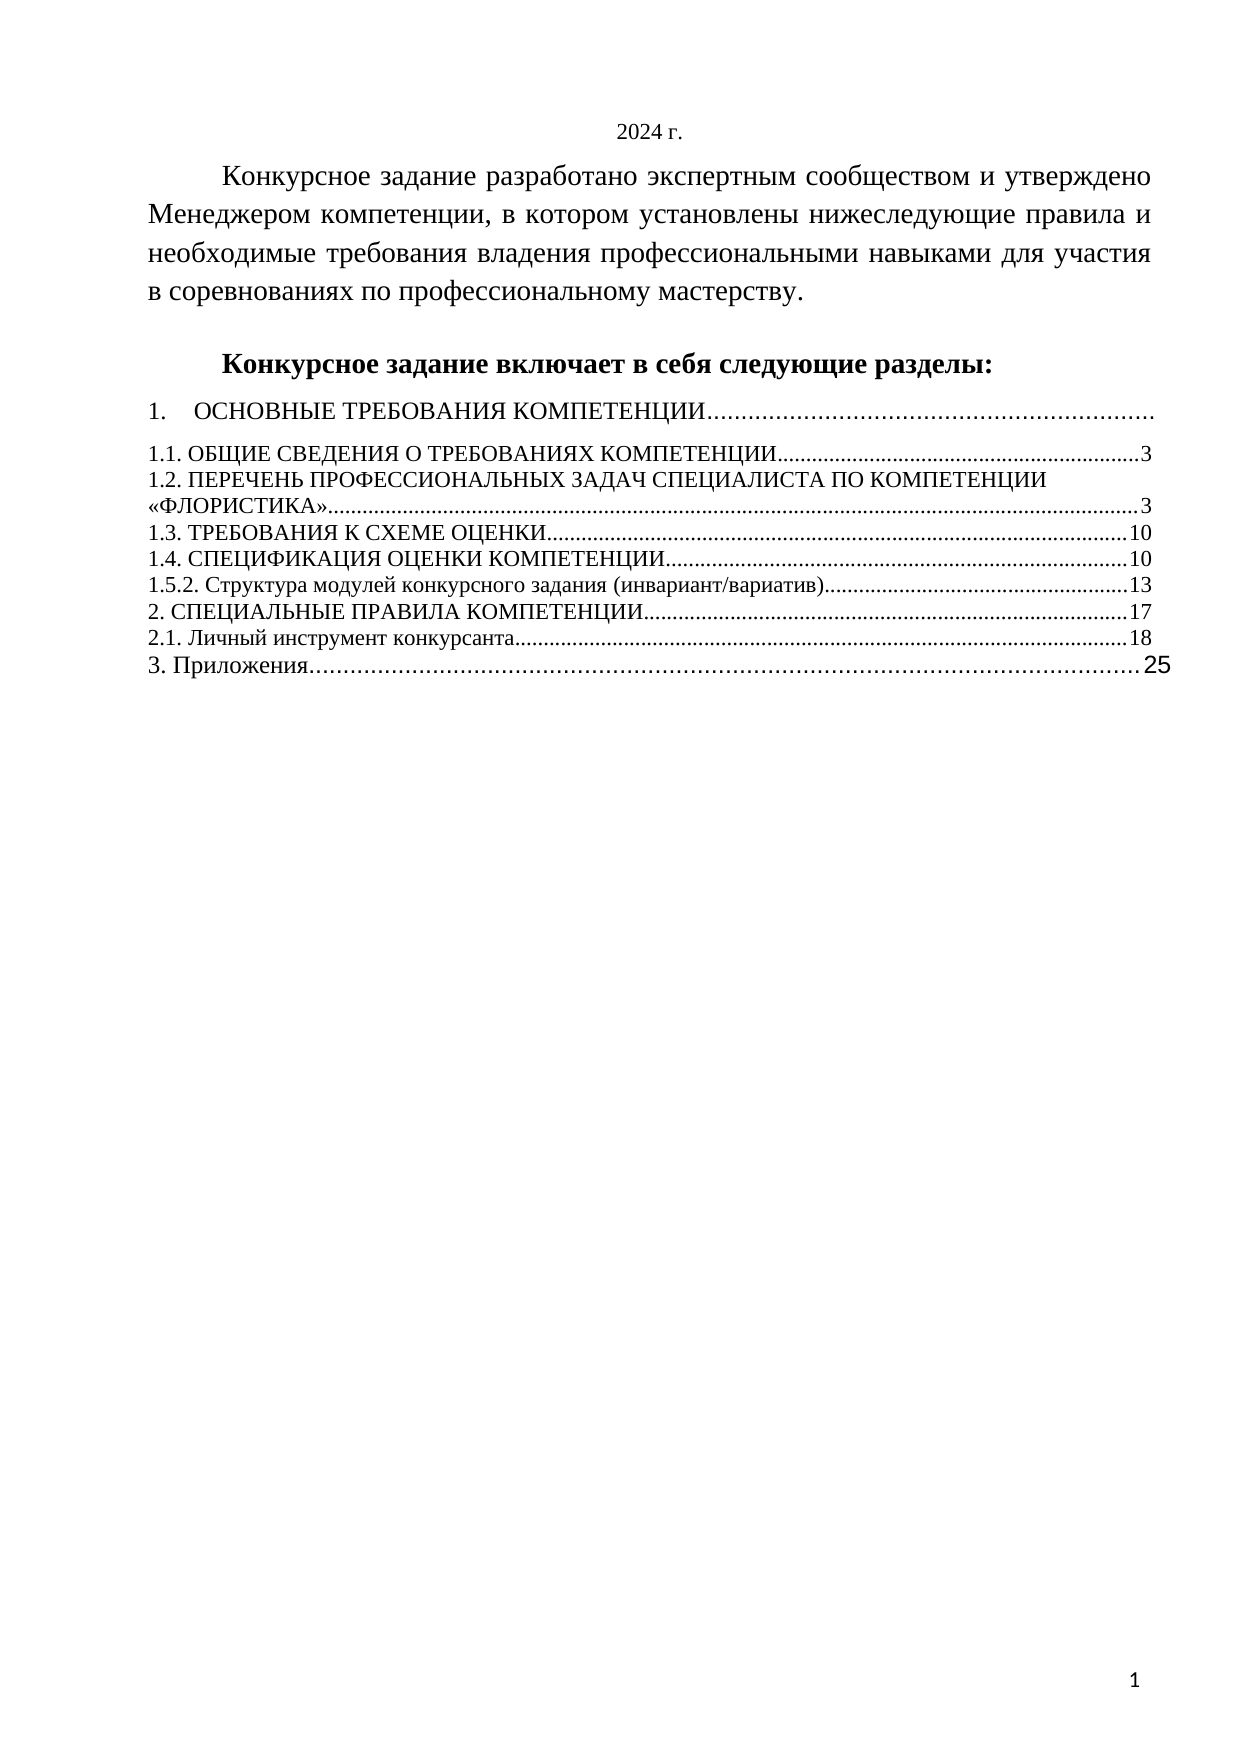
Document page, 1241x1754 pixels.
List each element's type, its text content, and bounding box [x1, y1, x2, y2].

text 2024 г. [148, 118, 1152, 144]
text 1.1. ОБЩИЕ СВЕДЕНИЯ О ТРЕБОВАНИЯХ КОМПЕТЕНЦИИ 3 [148, 440, 1152, 466]
text 2.1. Личный инструмент конкурсанта 18 [148, 624, 1152, 651]
text 1.2. ПЕРЕЧЕНЬ ПРОФЕССИОНАЛЬНЫХ ЗАДАЧ СПЕЦИАЛИСТА ПО КОМПЕТЕНЦИИ «Флористика» 3 [148, 466, 1152, 519]
text 1. ОСНОВНЫЕ ТРЕБОВАНИЯ КОМПЕТЕНЦИИ 3 [148, 396, 1152, 425]
text 2. СПЕЦИАЛЬНЫЕ ПРАВИЛА КОМПЕТЕНЦИИ 17 [148, 598, 1152, 624]
text 1.3. ТРЕБОВАНИЯ К СХЕМЕ ОЦЕНКИ 10 [148, 519, 1152, 545]
text Конкурсное задание разработано экспертным сообществом и утверждено Менеджером компетенции, в котором установлены нижеследующие правила и необходимые требования владения профессиональными навыками для участия в соревнованиях по профессиональному мастерству. [148, 158, 1152, 307]
list Конкурсное задание включает в себя следующие разделы: [148, 346, 1152, 379]
text 1.4. СПЕЦИФИКАЦИЯ ОЦЕНКИ КОМПЕТЕНЦИИ 10 [148, 545, 1152, 571]
text 1.5.2. Структура модулей конкурсного задания (инвариант/вариатив) 13 [148, 571, 1152, 598]
text 3. Приложения 25 [148, 651, 1152, 679]
